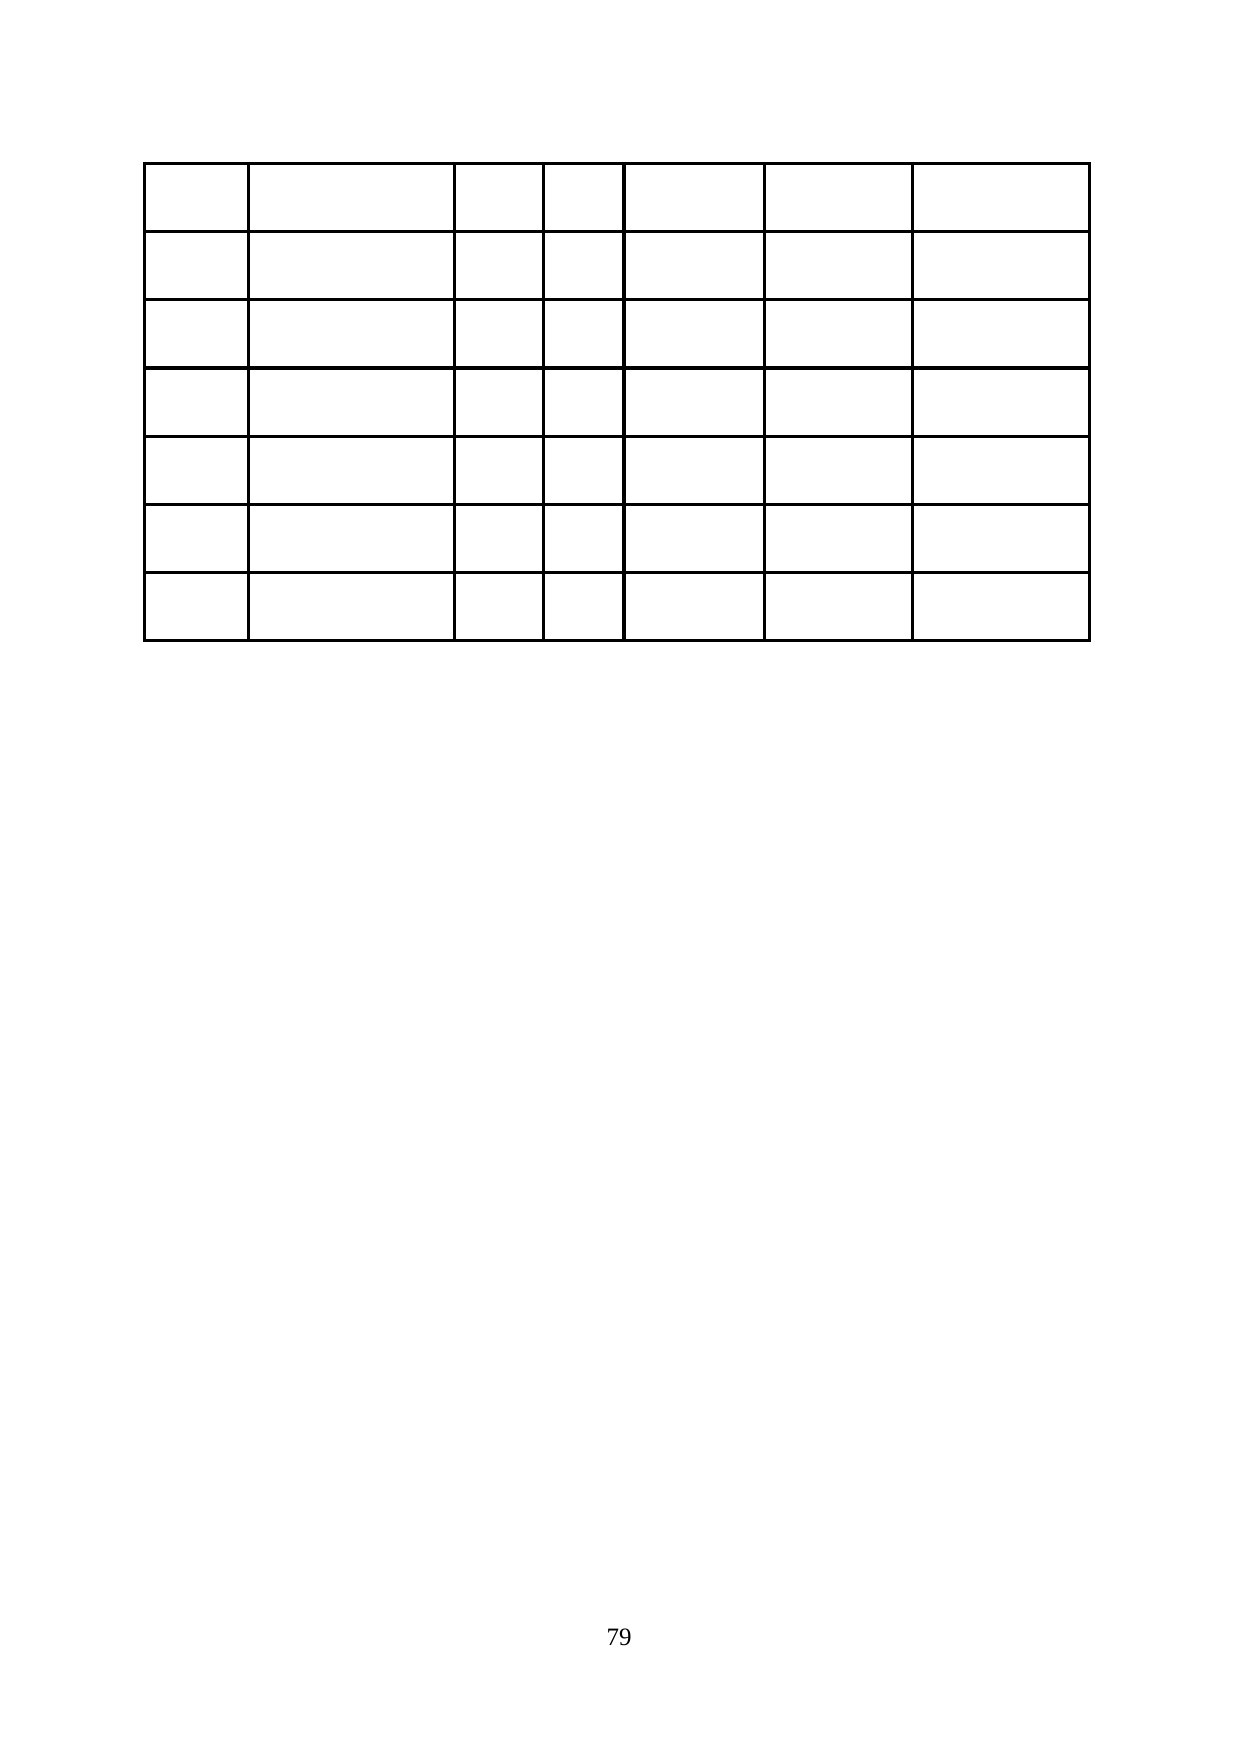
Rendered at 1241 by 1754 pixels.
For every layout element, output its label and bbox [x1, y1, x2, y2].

table_cell [914, 301, 1088, 366]
table_cell [545, 233, 622, 298]
table_cell [250, 233, 453, 298]
table_cell [766, 506, 911, 571]
table_cell [545, 438, 622, 503]
table_cell [545, 301, 622, 366]
table_cell [146, 438, 247, 503]
table_cell [456, 370, 542, 434]
table_cell [626, 165, 763, 230]
table_cell [146, 574, 247, 639]
table_cell [545, 506, 622, 571]
table_cell [766, 233, 911, 298]
table_cell [456, 301, 542, 366]
table_cell [914, 574, 1088, 639]
table_cell [250, 370, 453, 434]
table_cell [456, 506, 542, 571]
table_cell [626, 301, 763, 366]
table_cell [914, 370, 1088, 434]
table_cell [456, 574, 542, 639]
table_cell [766, 574, 911, 639]
table_cell [250, 574, 453, 639]
table_cell [766, 438, 911, 503]
table_cell [146, 165, 247, 230]
table_cell [146, 301, 247, 366]
table_cell [626, 438, 763, 503]
table_cell [545, 370, 622, 434]
table_cell [914, 506, 1088, 571]
table_cell [456, 233, 542, 298]
table_cell [146, 370, 247, 434]
table_cell [914, 233, 1088, 298]
table_cell [626, 233, 763, 298]
table_cell [250, 165, 453, 230]
table_cell [626, 506, 763, 571]
table_cell [545, 574, 622, 639]
table_cell [456, 438, 542, 503]
table_cell [250, 438, 453, 503]
table_cell [914, 438, 1088, 503]
table_cell [146, 506, 247, 571]
table_cell [456, 165, 542, 230]
table_cell [914, 165, 1088, 230]
table_cell [545, 165, 622, 230]
table_cell [766, 370, 911, 434]
table_cell [250, 506, 453, 571]
table_cell [250, 301, 453, 366]
table_cell [766, 165, 911, 230]
table_cell [626, 574, 763, 639]
table_cell [626, 370, 763, 434]
table_cell [766, 301, 911, 366]
table_cell [146, 233, 247, 298]
